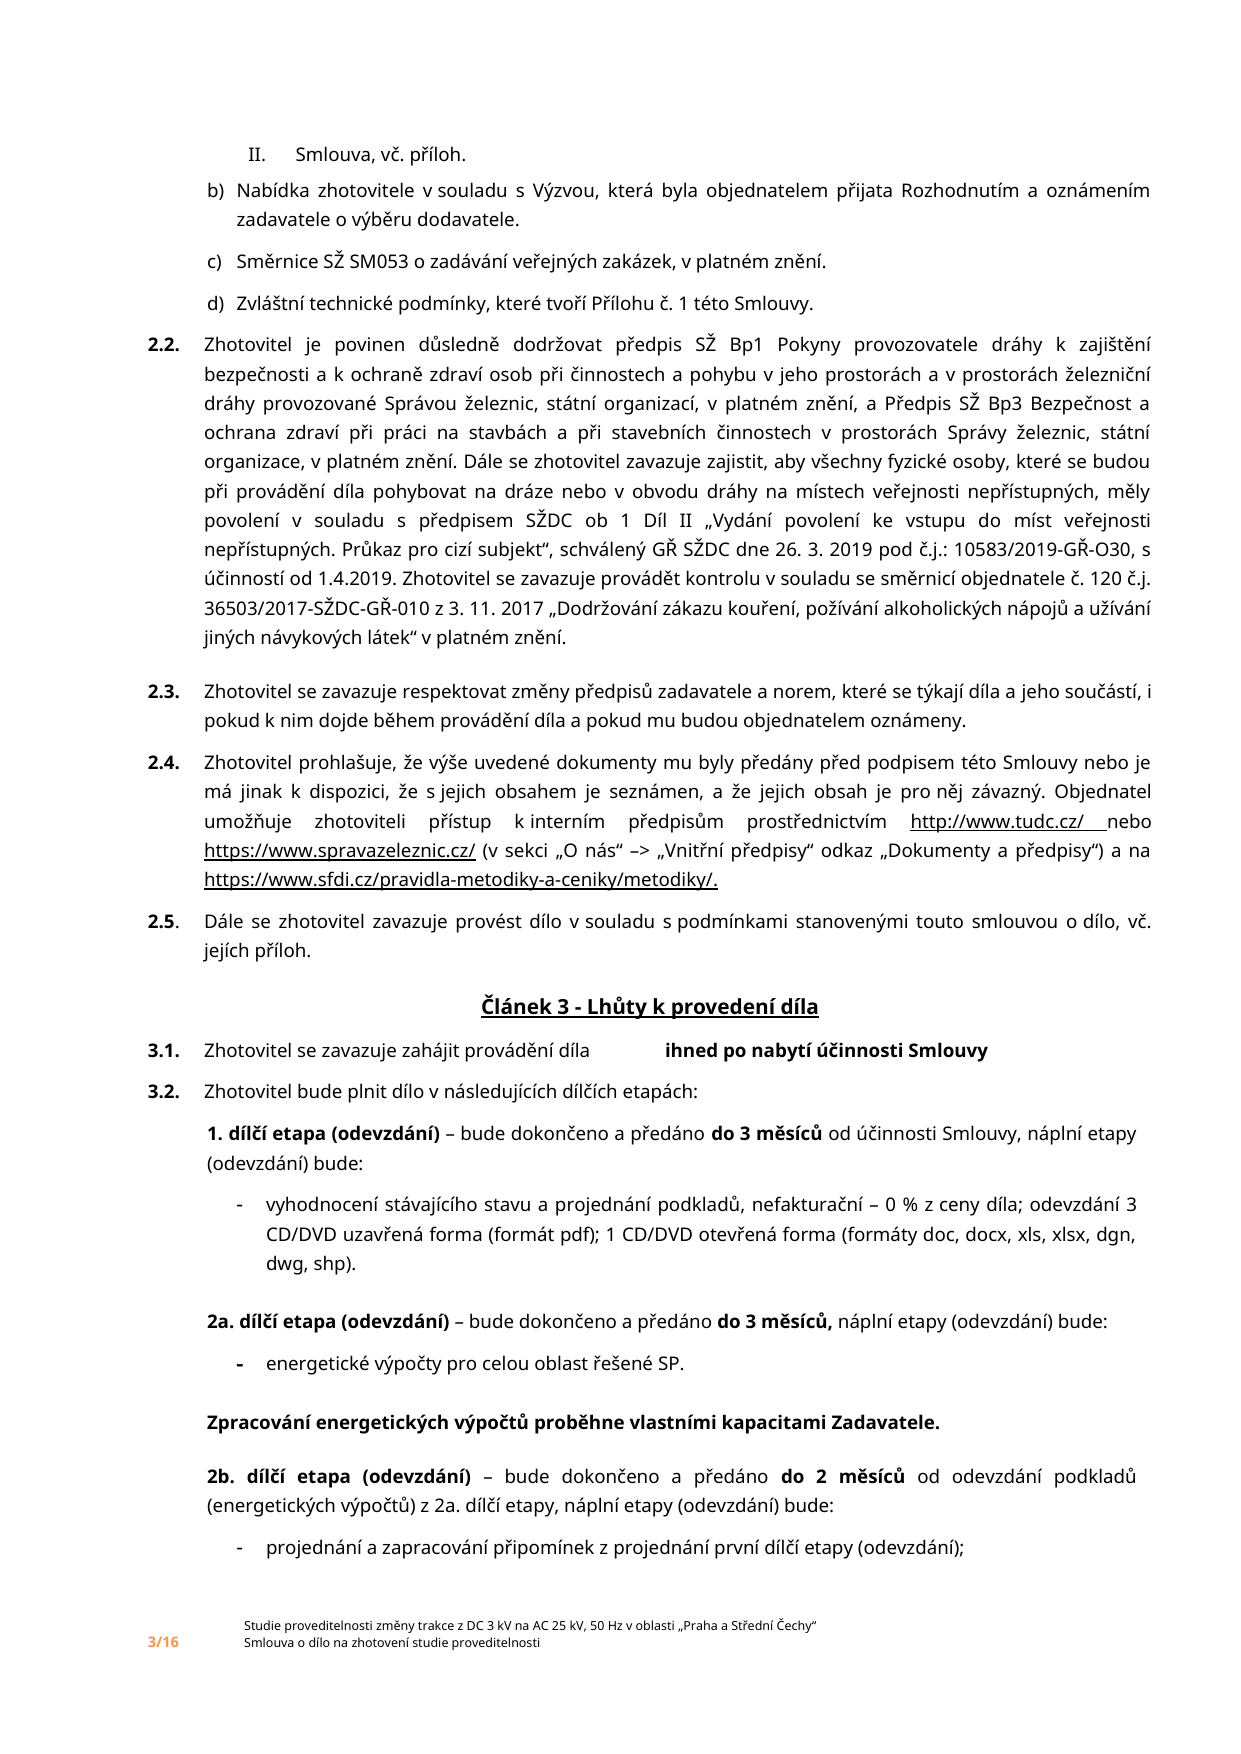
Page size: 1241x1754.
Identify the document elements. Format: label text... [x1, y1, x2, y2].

text 3.1. Zhotovitel se zavazuje zahájit provádění díla ihned po nabytí účinnosti Smlouvy [148, 1037, 1152, 1063]
text 2.2. Zhotovitel je povinen důsledně dodržovat předpis SŽ Bp1 Pokyny provozovatele dráhy k zajištění bezpečnosti a k ochraně zdraví osob při činnostech a pohybu v jeho prostorách a v prostorách železniční dráhy provozované Správou železnic, státní organizací, v platném znění, a Předpis SŽ Bp3 Bezpečnost a ochrana zdraví při práci na stavbách a při stavebních činnostech v prostorách Správy železnic, státní organizace, v platném znění. Dále se zhotovitel zavazuje zajistit, aby všechny fyzické osoby, které se budou při provádění díla pohybovat na dráze nebo v obvodu dráhy na místech veřejnosti nepřístupných, měly povolení v souladu s předpisem SŽDC ob 1 Díl II „Vydání povolení ke vstupu do míst veřejnosti nepřístupných. Průkaz pro cizí subjekt“, schválený GŘ SŽDC dne 26. 3. 2019 pod č.j.: 10583/2019-GŘ-O30, s účinností od 1.4.2019. Zhotovitel se zavazuje provádět kontrolu v souladu se směrnicí objednatele č. 120 č.j. 36503/2017-SŽDC-GŘ-010 z 3. 11. 2017 „Dodržování zákazu kouření, požívání alkoholických nápojů a užívání jiných návykových látek“ v platném znění. [148, 332, 1152, 650]
list projednání a zapracování připomínek z projednání první dílčí etapy (odevzdání); [236, 1534, 1137, 1560]
text Článek 3 - Lhůty k provedení díla [148, 992, 1152, 1020]
text 2.3. Zhotovitel se zavazuje respektovat změny předpisů zadavatele a norem, které se týkají díla a jeho součástí, i pokud k nim dojde během provádění díla a pokud mu budou objednatelem oznámeny. [148, 678, 1152, 733]
text 1. dílčí etapa (odevzdání) – bude dokončeno a předáno do 3 měsíců od účinnosti Smlouvy, náplní etapy (odevzdání) bude: [207, 1121, 1137, 1175]
list Směrnice SŽ SM053 o zadávání veřejných zakázek, v platném znění. [207, 248, 1152, 273]
text 3.2. Zhotovitel bude plnit dílo v následujících dílčích etapách: [148, 1079, 1152, 1104]
text 2a. dílčí etapa (odevzdání) – bude dokončeno a předáno do 3 měsíců, náplní etapy (odevzdání) bude: [207, 1309, 1137, 1334]
list Zvláštní technické podmínky, které tvoří Přílohu č. 1 této Smlouvy. [207, 290, 1152, 315]
list vyhodnocení stávajícího stavu a projednání podkladů, nefakturační – 0 % z ceny díla; odevzdání 3 CD/DVD uzavřená forma (formát pdf); 1 CD/DVD otevřená forma (formáty doc, docx, xls, xlsx, dgn, dwg, shp). [236, 1192, 1137, 1276]
text 2.4. Zhotovitel prohlašuje, že výše uvedené dokumenty mu byly předány před podpisem této Smlouvy nebo je má jinak k dispozici, že s jejich obsahem je seznámen, a že jejich obsah je pro něj závazný. Objednatel umožňuje zhotoviteli přístup k interním předpisům prostřednictvím http://www.tudc.cz/ nebo https://www.spravazeleznic.cz/ (v sekci „O nás“ –> „Vnitřní předpisy“ odkaz „Dokumenty a předpisy“) a na https://www.sfdi.cz/pravidla-metodiky-a-ceniky/metodiky/. [148, 749, 1152, 892]
text 2b. dílčí etapa (odevzdání) – bude dokončeno a předáno do 2 měsíců od odevzdání podkladů (energetických výpočtů) z 2a. dílčí etapy, náplní etapy (odevzdání) bude: [207, 1463, 1137, 1518]
list energetické výpočty pro celou oblast řešené SP. [236, 1351, 1137, 1376]
list Smlouva, vč. příloh. [266, 141, 1152, 167]
text 2.5. Dále se zhotovitel zavazuje provést dílo v souladu s podmínkami stanovenými touto smlouvou o dílo, vč. jejích příloh. [148, 908, 1152, 963]
text Zpracování energetických výpočtů proběhne vlastními kapacitami Zadavatele. [207, 1409, 1137, 1434]
list Nabídka zhotovitele v souladu s Výzvou, která byla objednatelem přijata Rozhodnutím a oznámením zadavatele o výběru dodavatele. [207, 177, 1152, 232]
